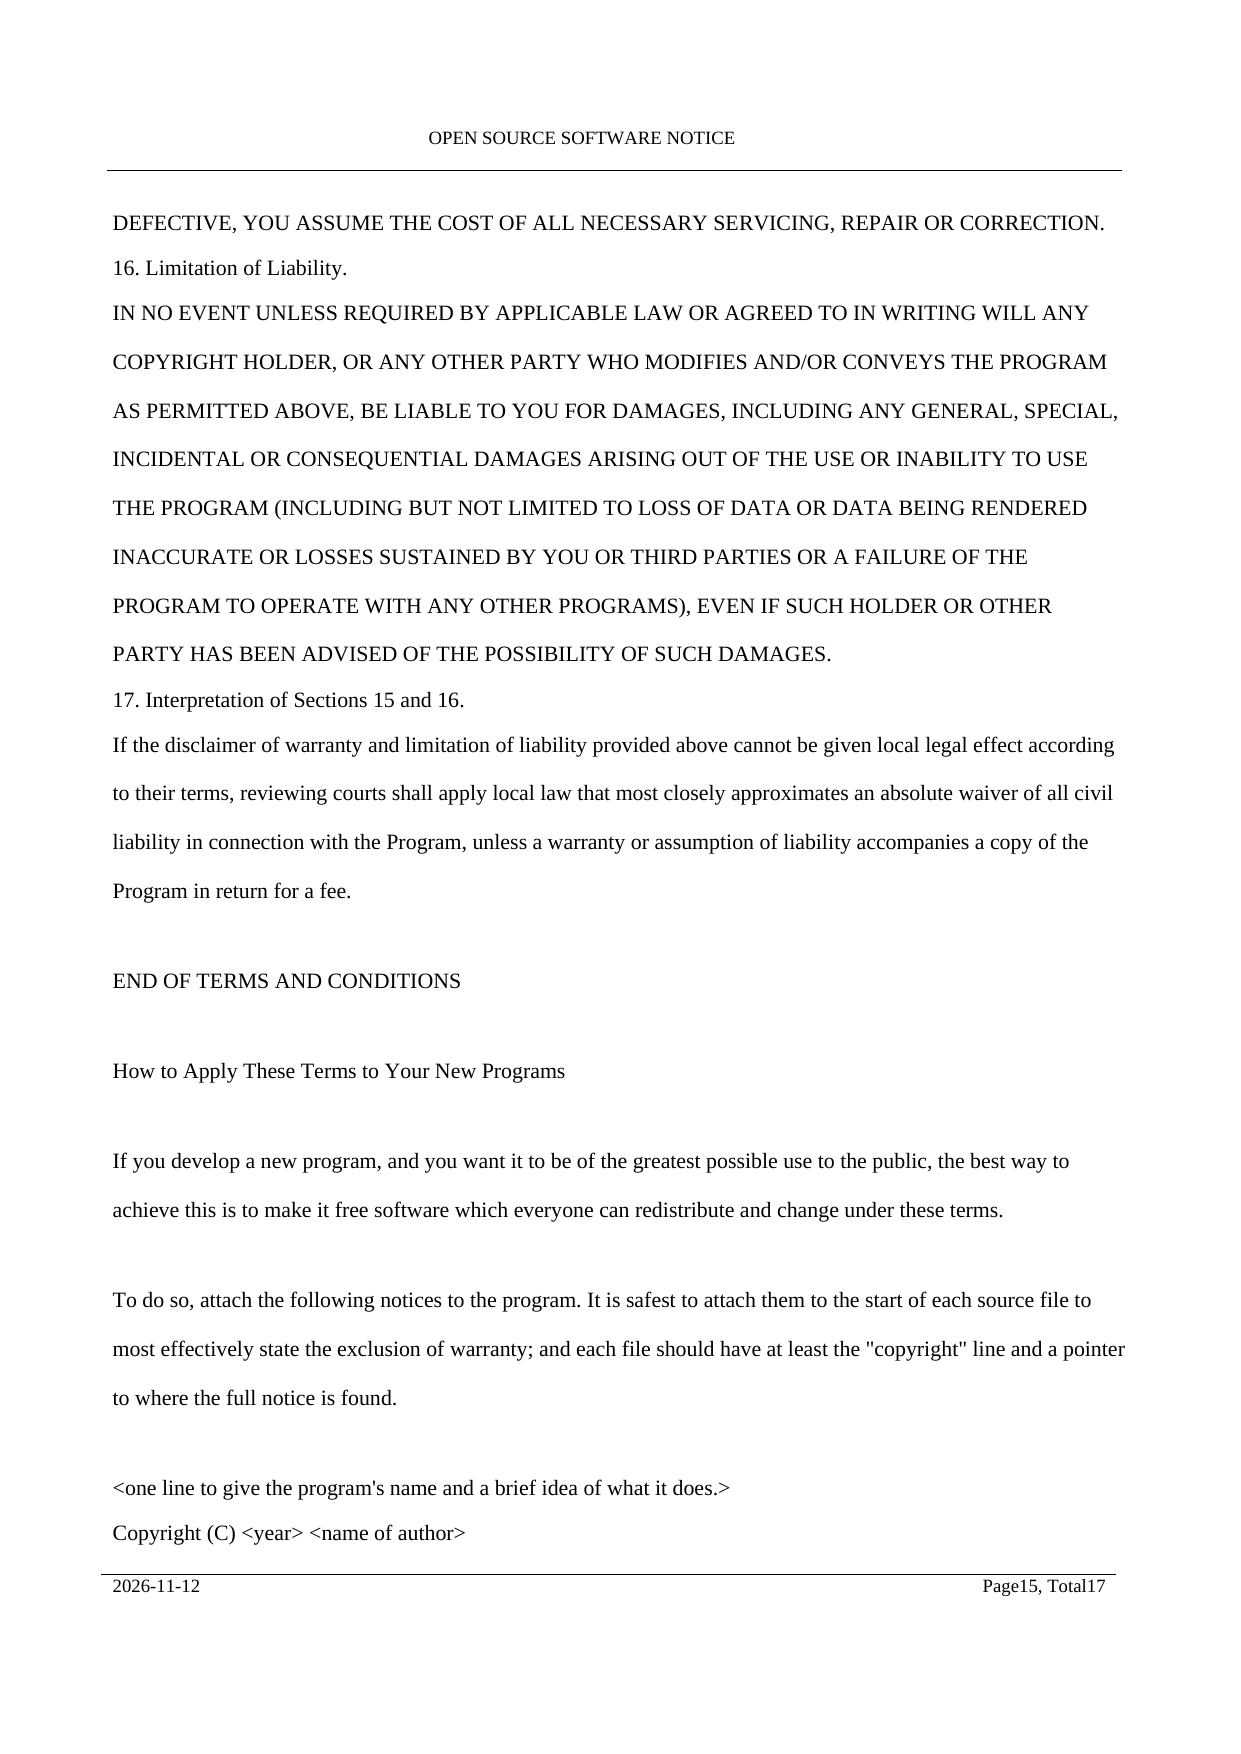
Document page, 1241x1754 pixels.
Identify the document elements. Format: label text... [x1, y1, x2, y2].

text To do so, attach the following notices to the program. It is safest to attach them to the start of each source file to most effectively state the exclusion of warranty; and each file should have at least the "copyright" line and a pointer to where the full notice is found. [112, 1284, 1128, 1414]
text If you develop a new program, and you want it to be of the greatest possible use to the public, the best way to achieve this is to make it free software which everyone can redistribute and change under these terms. [112, 1145, 1128, 1226]
text END OF TERMS AND CONDITIONS [112, 964, 1128, 997]
text 16. Limitation of Liability. [112, 251, 1128, 284]
text 17. Interpretation of Sections 15 and 16. [112, 683, 1128, 715]
text IN NO EVENT UNLESS REQUIRED BY APPLICABLE LAW OR AGREED TO IN WRITING WILL ANY COPYRIGHT HOLDER, OR ANY OTHER PARTY WHO MODIFIES AND/OR CONVEYS THE PROGRAM AS PERMITTED ABOVE, BE LIABLE TO YOU FOR DAMAGES, INCLUDING ANY GENERAL, SPECIAL, INCIDENTAL OR CONSEQUENTIAL DAMAGES ARISING OUT OF THE USE OR INABILITY TO USE THE PROGRAM (INCLUDING BUT NOT LIMITED TO LOSS OF DATA OR DATA BEING RENDERED INACCURATE OR LOSSES SUSTAINED BY YOU OR THIRD PARTIES OR A FAILURE OF THE PROGRAM TO OPERATE WITH ANY OTHER PROGRAMS), EVEN IF SUCH HOLDER OR OTHER PARTY HAS BEEN ADVISED OF THE POSSIBILITY OF SUCH DAMAGES. [112, 297, 1128, 670]
text How to Apply These Terms to Your New Programs [112, 1055, 1128, 1087]
text If the disclaimer of warranty and limitation of liability provided above cannot be given local legal effect according to their terms, reviewing courts shall apply local law that most closely approximates an absolute waiver of all civil liability in connection with the Program, unless a warranty or assumption of liability accompanies a copy of the Program in return for a fee. [112, 728, 1128, 907]
text Copyright (C) <year> <name of author> [112, 1517, 1128, 1549]
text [112, 206, 1128, 239]
text <one line to give the program's name and a brief idea of what it does.> [112, 1472, 1128, 1504]
